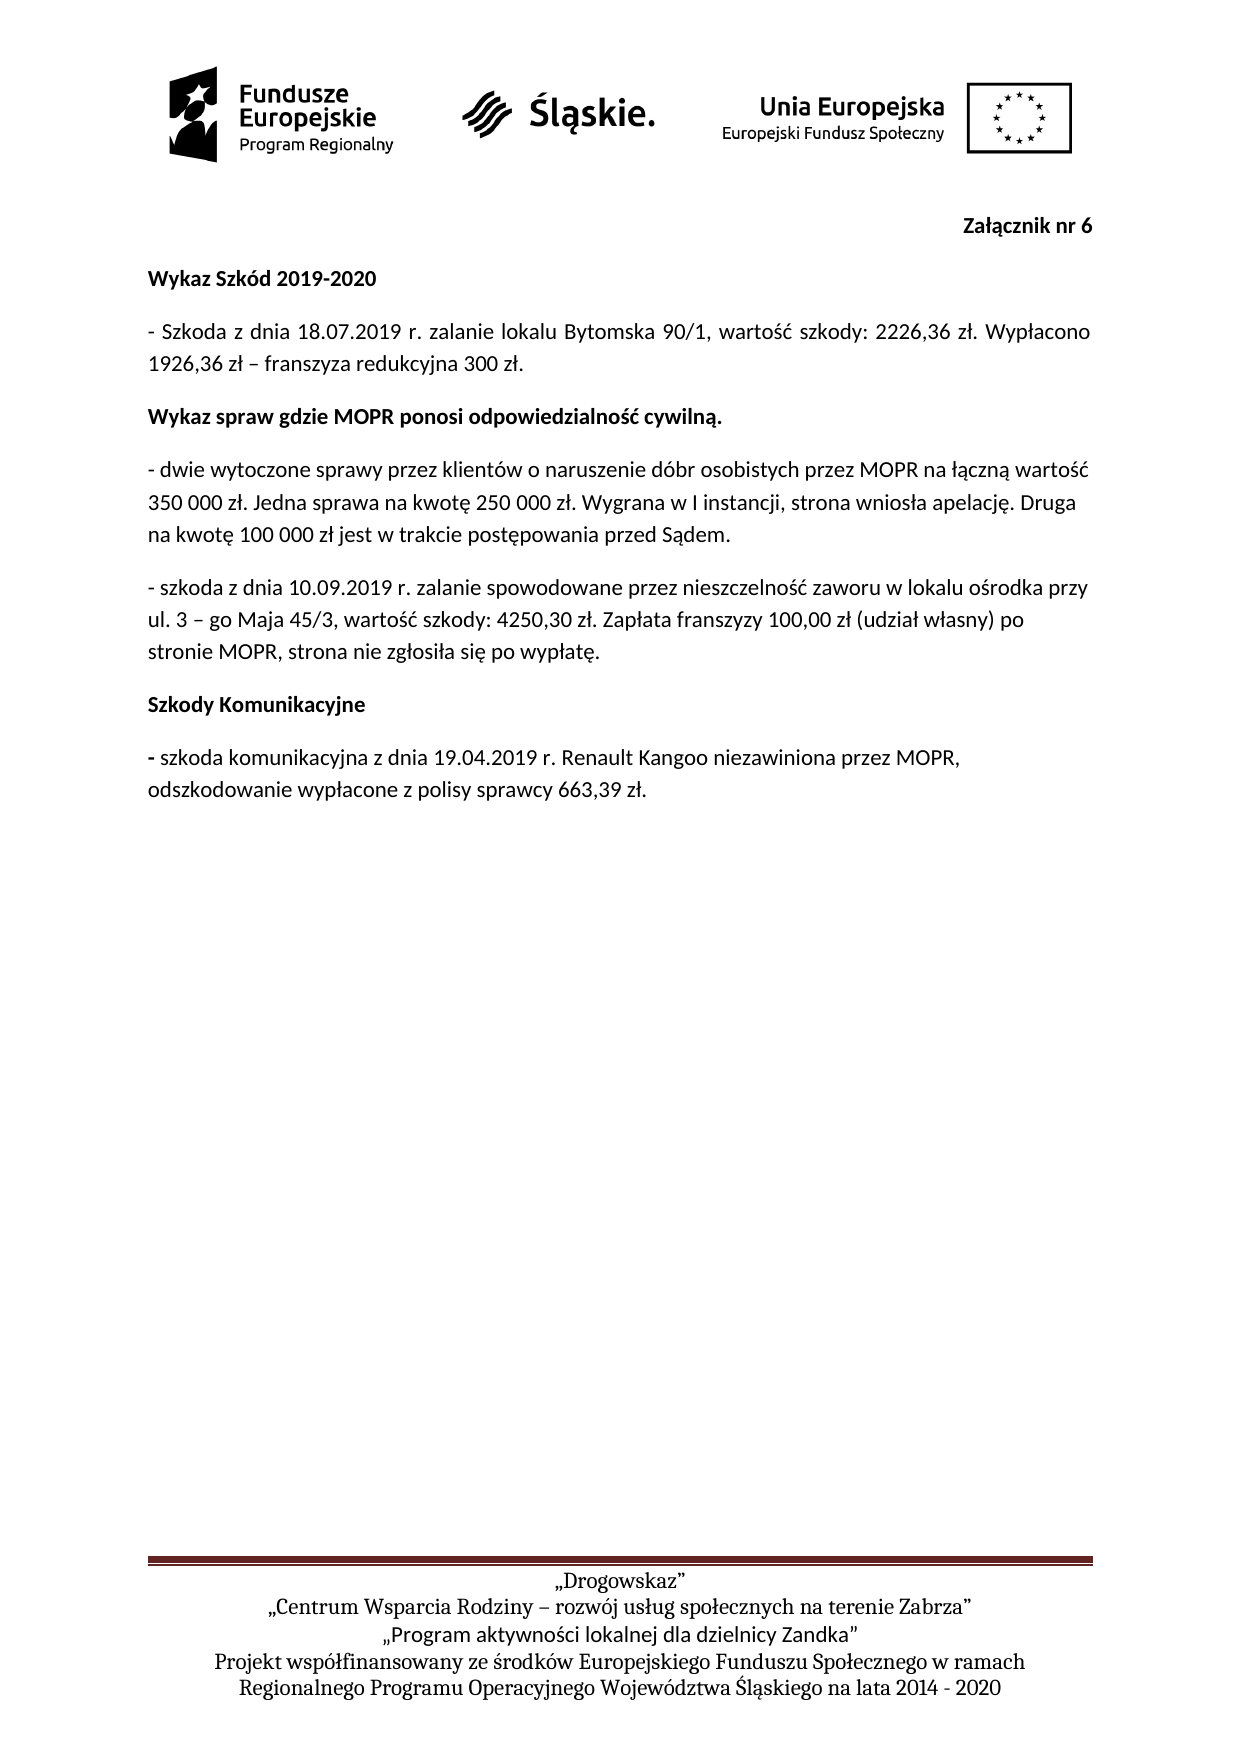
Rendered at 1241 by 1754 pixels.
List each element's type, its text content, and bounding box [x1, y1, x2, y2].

text - dwie wytoczone sprawy przez klientów o naruszenie dóbr osobistych przez MOPR na łączną wartość 350 000 zł. Jedna sprawa na kwotę 250 000 zł. Wygrana w I instancji, strona wniosła apelację. Druga na kwotę 100 000 zł jest w trakcie postępowania przed Sądem. [148, 455, 1093, 548]
text Załącznik nr 6 [148, 211, 1093, 239]
text Szkody Komunikacyjne [148, 690, 1093, 718]
text - szkoda komunikacyjna z dnia 19.04.2019 r. Renault Kangoo niezawiniona przez MOPR, odszkodowanie wypłacone z polisy sprawcy 663,39 zł. [148, 743, 1093, 803]
text Wykaz Szkód 2019-2020 [148, 264, 1093, 292]
text - Szkoda z dnia 18.07.2019 r. zalanie lokalu Bytomska 90/1, wartość szkody: 2226,36 zł. Wypłacono 1926,36 zł – franszyza redukcyjna 300 zł. [148, 317, 1093, 377]
text - szkoda z dnia 10.09.2019 r. zalanie spowodowane przez nieszczelność zaworu w lokalu ośrodka przy ul. 3 – go Maja 45/3, wartość szkody: 4250,30 zł. Zapłata franszyzy 100,00 zł (udział własny) po stronie MOPR, strona nie zgłosiła się po wypłatę. [148, 573, 1093, 665]
text Wykaz spraw gdzie MOPR ponosi odpowiedzialność cywilną. [148, 402, 1093, 430]
picture [147, 44, 1094, 184]
